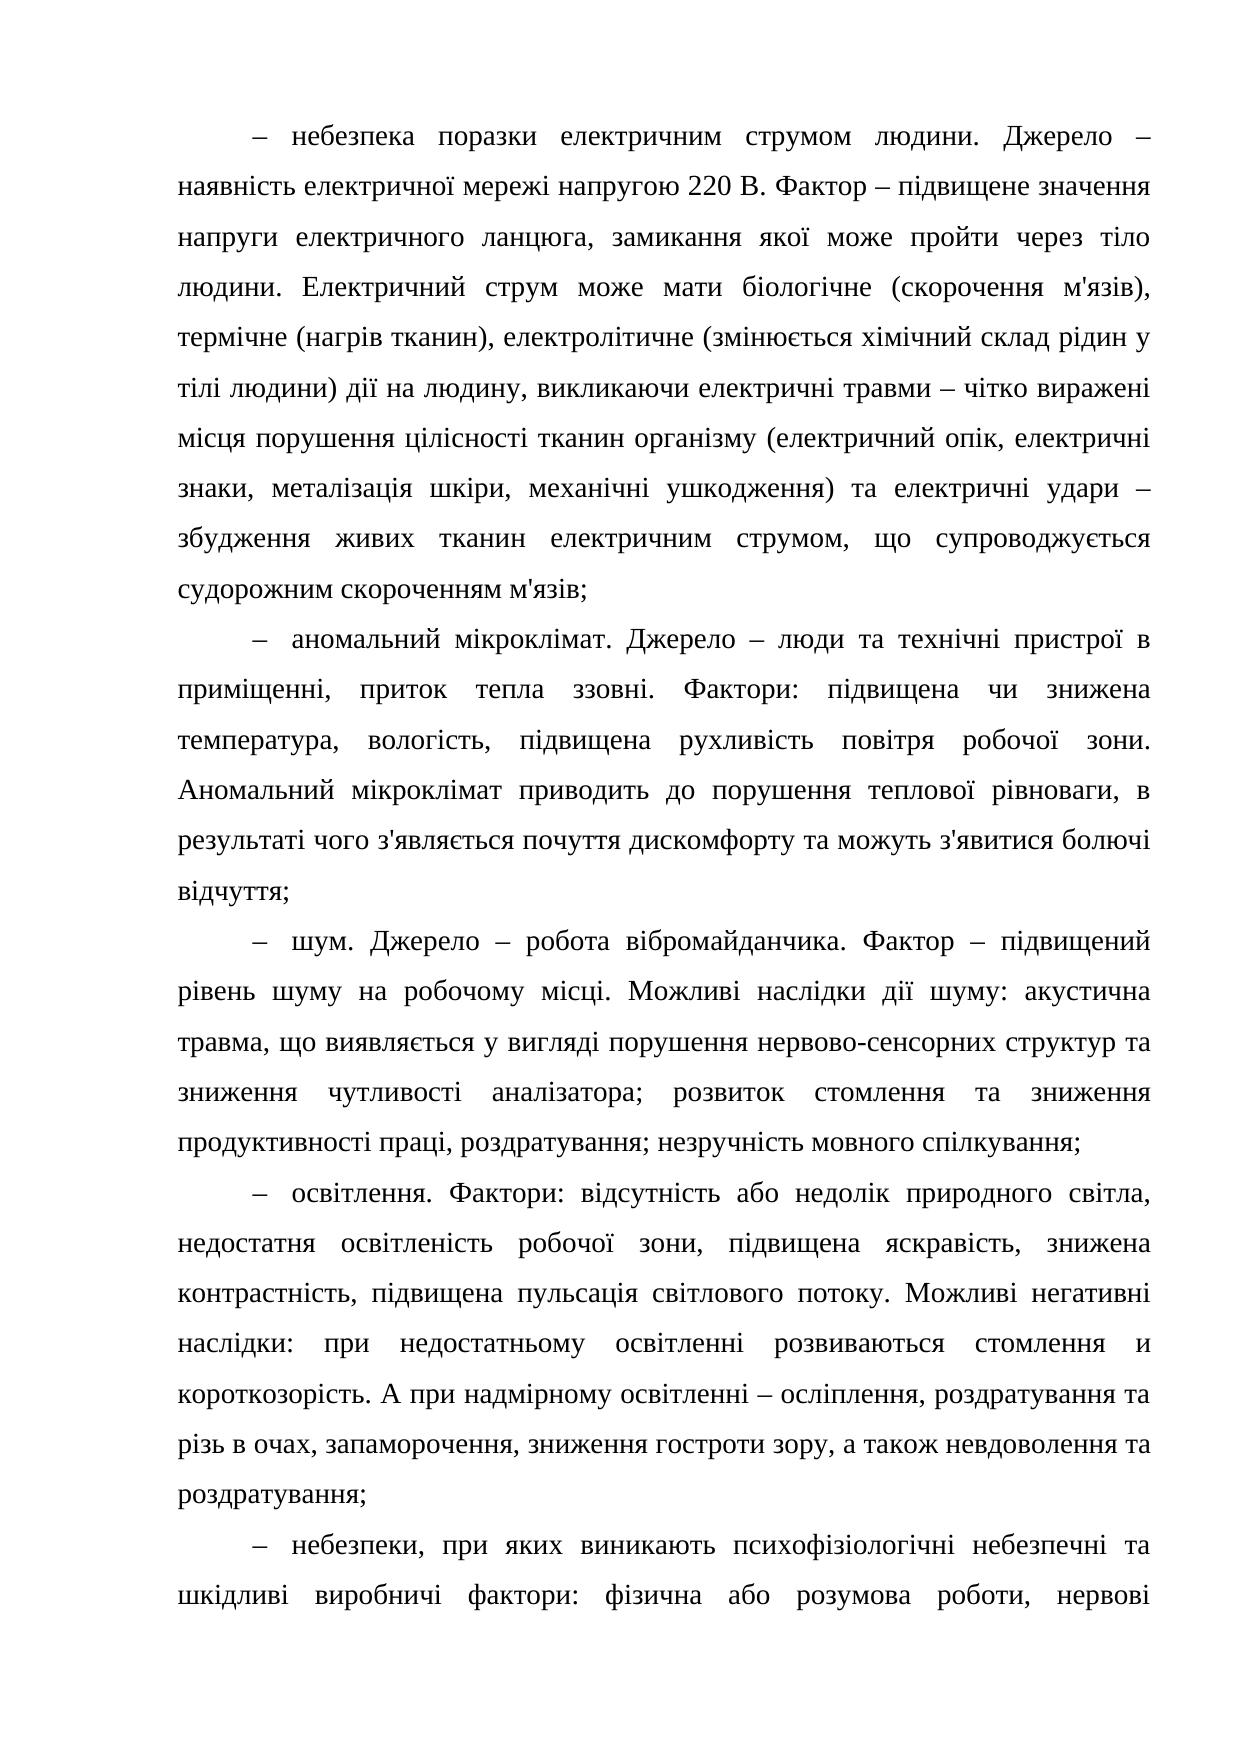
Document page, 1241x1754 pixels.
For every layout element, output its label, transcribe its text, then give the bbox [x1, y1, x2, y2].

list освітлення. Фактори: відсутність або недолік природного світла, недостатня освітленість робочої зони, підвищена яскравість, знижена контрастність, підвищена пульсація світлового потоку. Можливі негативні наслідки: при недостатньому освітленні розвиваються стомлення и короткозорість. А при надмірному освітленні – осліплення, роздратування та різь в очах, запаморочення, зниження гостроти зору, а також невдоволення та роздратування; [177, 1175, 1152, 1510]
list аномальний мікроклімат. Джерело – люди та технічні пристрої в приміщенні, приток тепла ззовні. Фактори: підвищена чи знижена температура, вологість, підвищена рухливість повітря робочої зони. Аномальний мікроклімат приводить до порушення теплової рівноваги, в результаті чого з'являється почуття дискомфорту та можуть з'явитися болючі відчуття; [177, 621, 1152, 906]
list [177, 1527, 1152, 1611]
list шум. Джерело – робота вібромайданчика. Фактор – підвищений рівень шуму на робочому місці. Можливі наслідки дії шуму: акустична травма, що виявляється у вигляді порушення нервово-сенсорних структур та зниження чутливості аналізатора; розвиток стомлення та зниження продуктивності праці, роздратування; незручність мовного спілкування; [177, 923, 1152, 1158]
list небезпека поразки електричним струмом людини. Джерело – наявність електричної мережі напругою 220 В. Фактор – підвищене значення напруги електричного ланцюга, замикання якої може пройти через тіло людини. Електричний струм може мати біологічне (скорочення м'язів), термічне (нагрів тканин), електролітичне (змінюється хімічний склад рідин у тілі людини) дії на людину, викликаючи електричні травми – чітко виражені місця порушення цілісності тканин організму (електричний опік, електричні знаки, металізація шкіри, механічні ушкодження) та електричні удари – збудження живих тканин електричним струмом, що супроводжується судорожним скороченням м'язів; [177, 118, 1152, 604]
